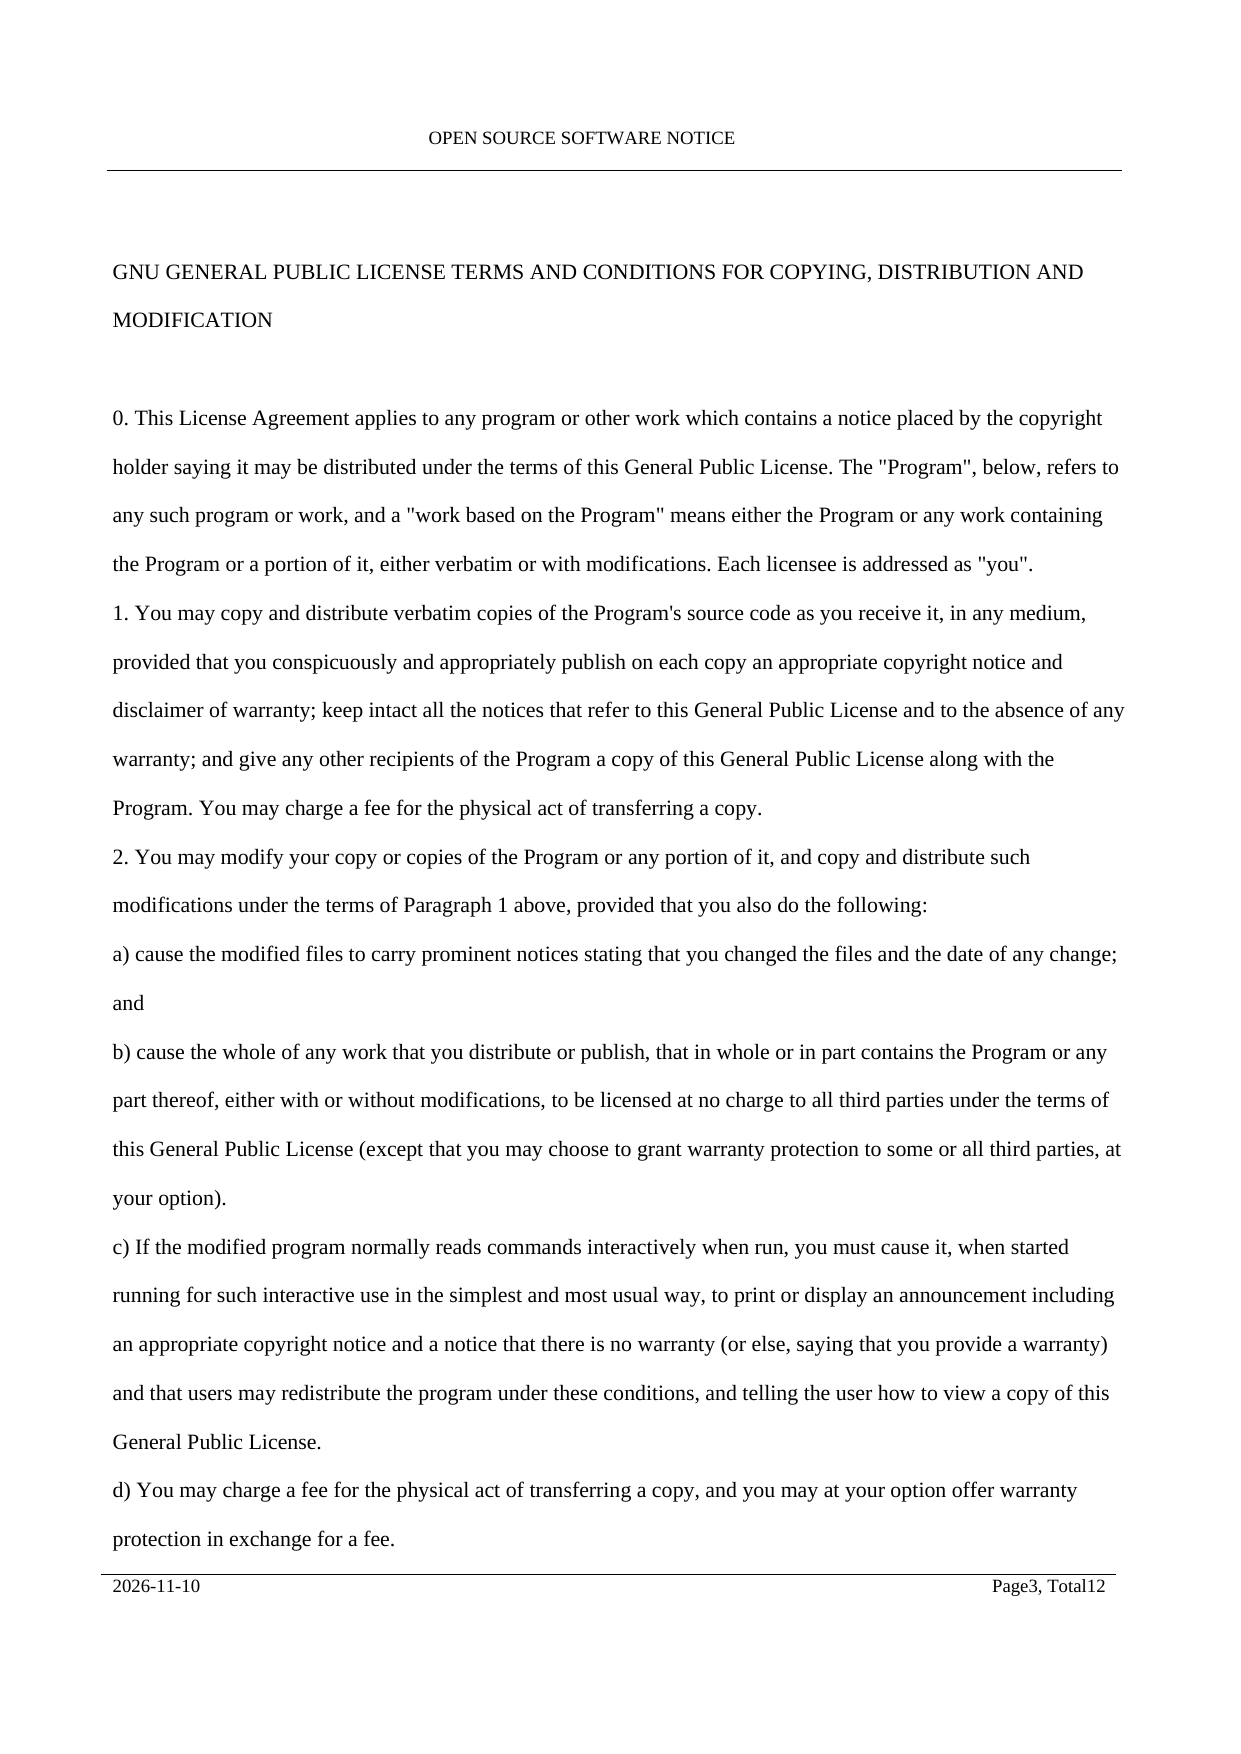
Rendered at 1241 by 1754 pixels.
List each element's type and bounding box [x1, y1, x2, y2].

text [112, 206, 1128, 1555]
